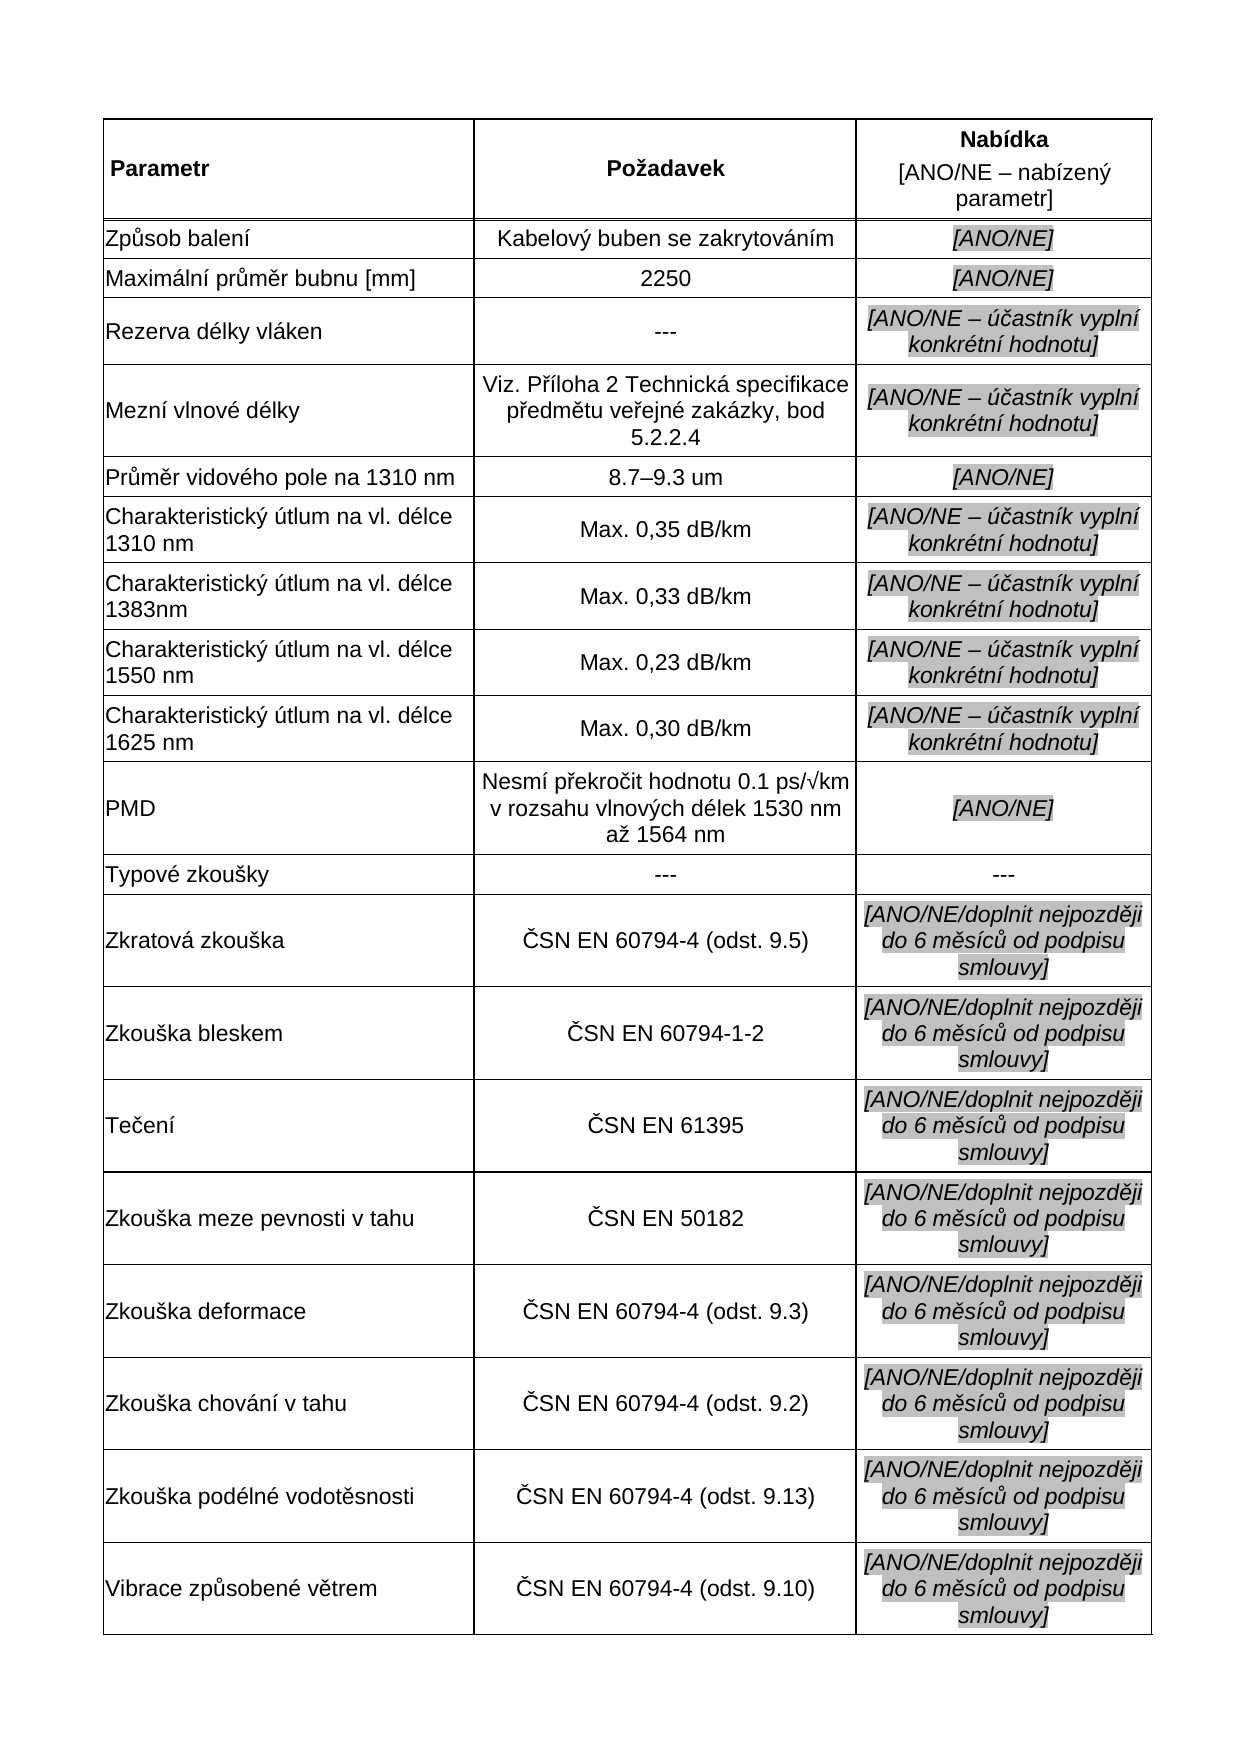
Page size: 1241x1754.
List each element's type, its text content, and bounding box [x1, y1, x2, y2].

table_header Nabídka [ANO/NE – nabízený parametr] [857, 120, 1151, 217]
table_cell [ANO/NE] [857, 762, 1151, 854]
table_cell [ANO/NE – účastník vyplní konkrétní hodnotu] [857, 630, 1151, 695]
table_cell 2250 [475, 259, 855, 297]
table_cell [ANO/NE/doplnit nejpozději do 6 měsíců od podpisu smlouvy] [857, 1173, 1151, 1264]
table_cell Zkouška chování v tahu [104, 1358, 473, 1449]
table_cell Rezerva délky vláken [104, 298, 473, 363]
table_cell Průměr vidového pole na 1310 nm [104, 457, 473, 496]
table_cell [ANO/NE/doplnit nejpozději do 6 měsíců od podpisu smlouvy] [857, 1265, 1151, 1357]
table_cell Viz. Příloha 2 Technická specifikace předmětu veřejné zakázky, bod 5.2.2.4 [475, 365, 855, 456]
table_cell --- [857, 855, 1151, 893]
table_cell Max. 0,35 dB/km [475, 497, 855, 562]
table_cell ČSN EN 60794-4 (odst. 9.5) [475, 895, 855, 986]
table_cell ČSN EN 61395 [475, 1080, 855, 1171]
table_cell 8.7–9.3 um [475, 457, 855, 496]
table_cell Mezní vlnové délky [104, 365, 473, 456]
table_cell Zkouška deformace [104, 1265, 473, 1357]
table_cell Max. 0,23 dB/km [475, 630, 855, 695]
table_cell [857, 298, 1151, 363]
table_cell Zkratová zkouška [104, 895, 473, 986]
table_cell [ANO/NE – účastník vyplní konkrétní hodnotu] [857, 497, 1151, 562]
table_cell ČSN EN 60794-1-2 [475, 987, 855, 1079]
table_cell Charakteristický útlum na vl. délce 1625 nm [104, 696, 473, 761]
table_cell Vibrace způsobené větrem [104, 1543, 473, 1634]
table_cell [ANO/NE/doplnit nejpozději do 6 měsíců od podpisu smlouvy] [857, 895, 1151, 986]
table_cell Max. 0,30 dB/km [475, 696, 855, 761]
table_cell ČSN EN 60794-4 (odst. 9.10) [475, 1543, 855, 1634]
table_cell --- [475, 298, 855, 363]
table_cell --- [475, 855, 855, 893]
table_cell Způsob balení [104, 221, 473, 257]
table_cell [ANO/NE/doplnit nejpozději do 6 měsíců od podpisu smlouvy] [857, 1080, 1151, 1171]
table_cell [ANO/NE] [857, 259, 1151, 297]
table_cell Maximální průměr bubnu [mm] [104, 259, 473, 297]
table_header Parametr [104, 120, 473, 217]
table_cell ČSN EN 60794-4 (odst. 9.2) [475, 1358, 855, 1449]
table_cell Charakteristický útlum na vl. délce 1310 nm [104, 497, 473, 562]
table_cell Max. 0,33 dB/km [475, 563, 855, 628]
table_cell Tečení [104, 1080, 473, 1171]
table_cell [857, 1543, 1151, 1634]
table_cell [ANO/NE – účastník vyplní konkrétní hodnotu] [857, 563, 1151, 628]
table_cell [ANO/NE] [857, 457, 1151, 496]
table_cell [ANO/NE/doplnit nejpozději do 6 měsíců od podpisu smlouvy] [857, 987, 1151, 1079]
table_cell Typové zkoušky [104, 855, 473, 893]
table_cell [ANO/NE/doplnit nejpozději do 6 měsíců od podpisu smlouvy] [857, 1358, 1151, 1449]
table_cell [ANO/NE – účastník vyplní konkrétní hodnotu] [857, 365, 1151, 456]
table_cell ČSN EN 60794-4 (odst. 9.13) [475, 1450, 855, 1542]
table_cell [ANO/NE – účastník vyplní konkrétní hodnotu] [857, 696, 1151, 761]
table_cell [857, 1450, 1151, 1542]
table_cell Kabelový buben se zakrytováním [475, 221, 855, 257]
table_cell Zkouška meze pevnosti v tahu [104, 1173, 473, 1264]
table_cell Nesmí překročit hodnotu 0.1 ps/√km v rozsahu vlnových délek 1530 nm až 1564 nm [475, 762, 855, 854]
table_cell Zkouška bleskem [104, 987, 473, 1079]
table_cell Zkouška podélné vodotěsnosti [104, 1450, 473, 1542]
table_cell [ANO/NE] [857, 221, 1151, 257]
table_cell PMD [104, 762, 473, 854]
table_cell ČSN EN 50182 [475, 1173, 855, 1264]
table_header Požadavek [475, 120, 855, 217]
table_cell Charakteristický útlum na vl. délce 1383nm [104, 563, 473, 628]
table_cell Charakteristický útlum na vl. délce 1550 nm [104, 630, 473, 695]
table_cell ČSN EN 60794-4 (odst. 9.3) [475, 1265, 855, 1357]
